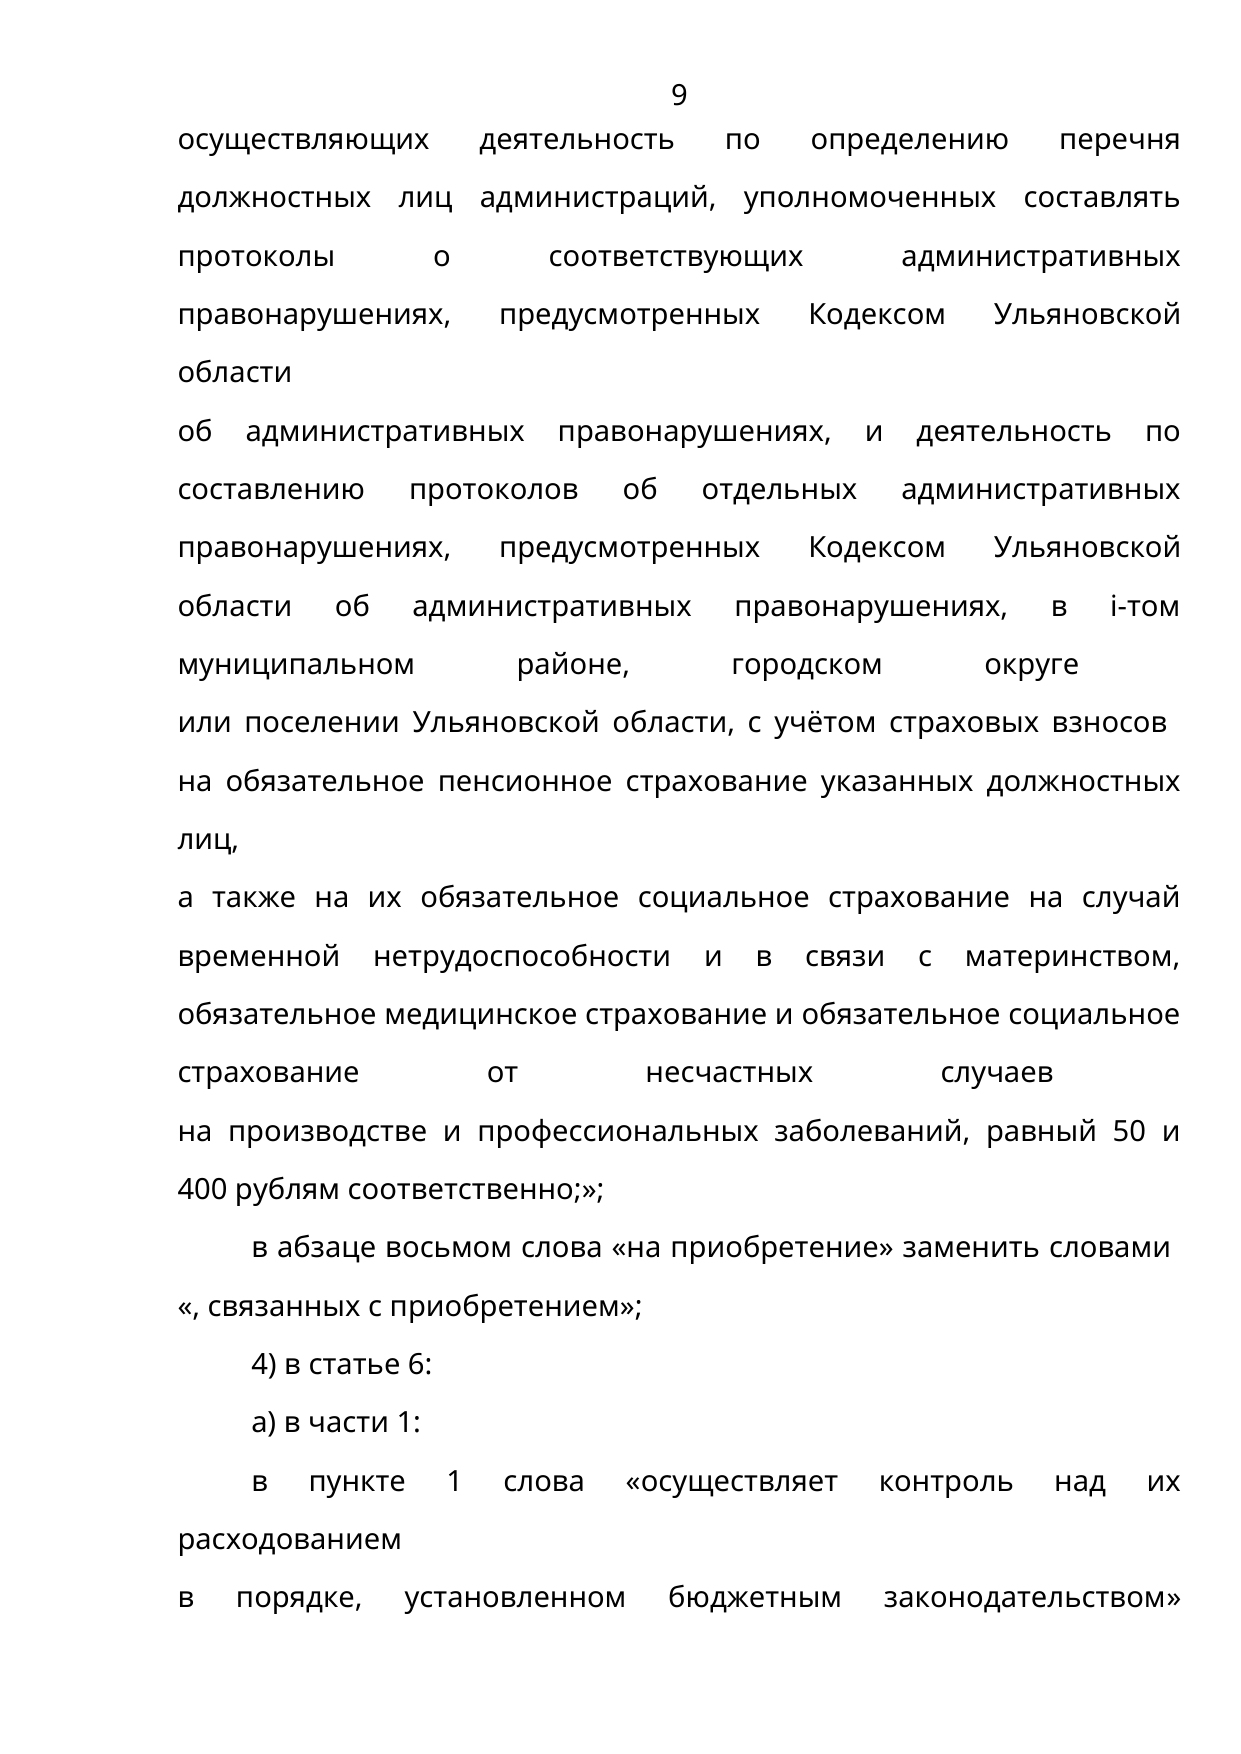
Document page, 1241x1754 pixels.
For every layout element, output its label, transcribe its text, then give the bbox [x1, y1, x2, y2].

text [177, 118, 1181, 1208]
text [177, 1460, 1181, 1616]
text 4) в статье 6: [177, 1343, 1181, 1383]
text в абзаце восьмом слова «на приобретение» заменить словами «, связанных с приобретением»; [177, 1226, 1181, 1324]
text а) в части 1: [177, 1401, 1181, 1441]
